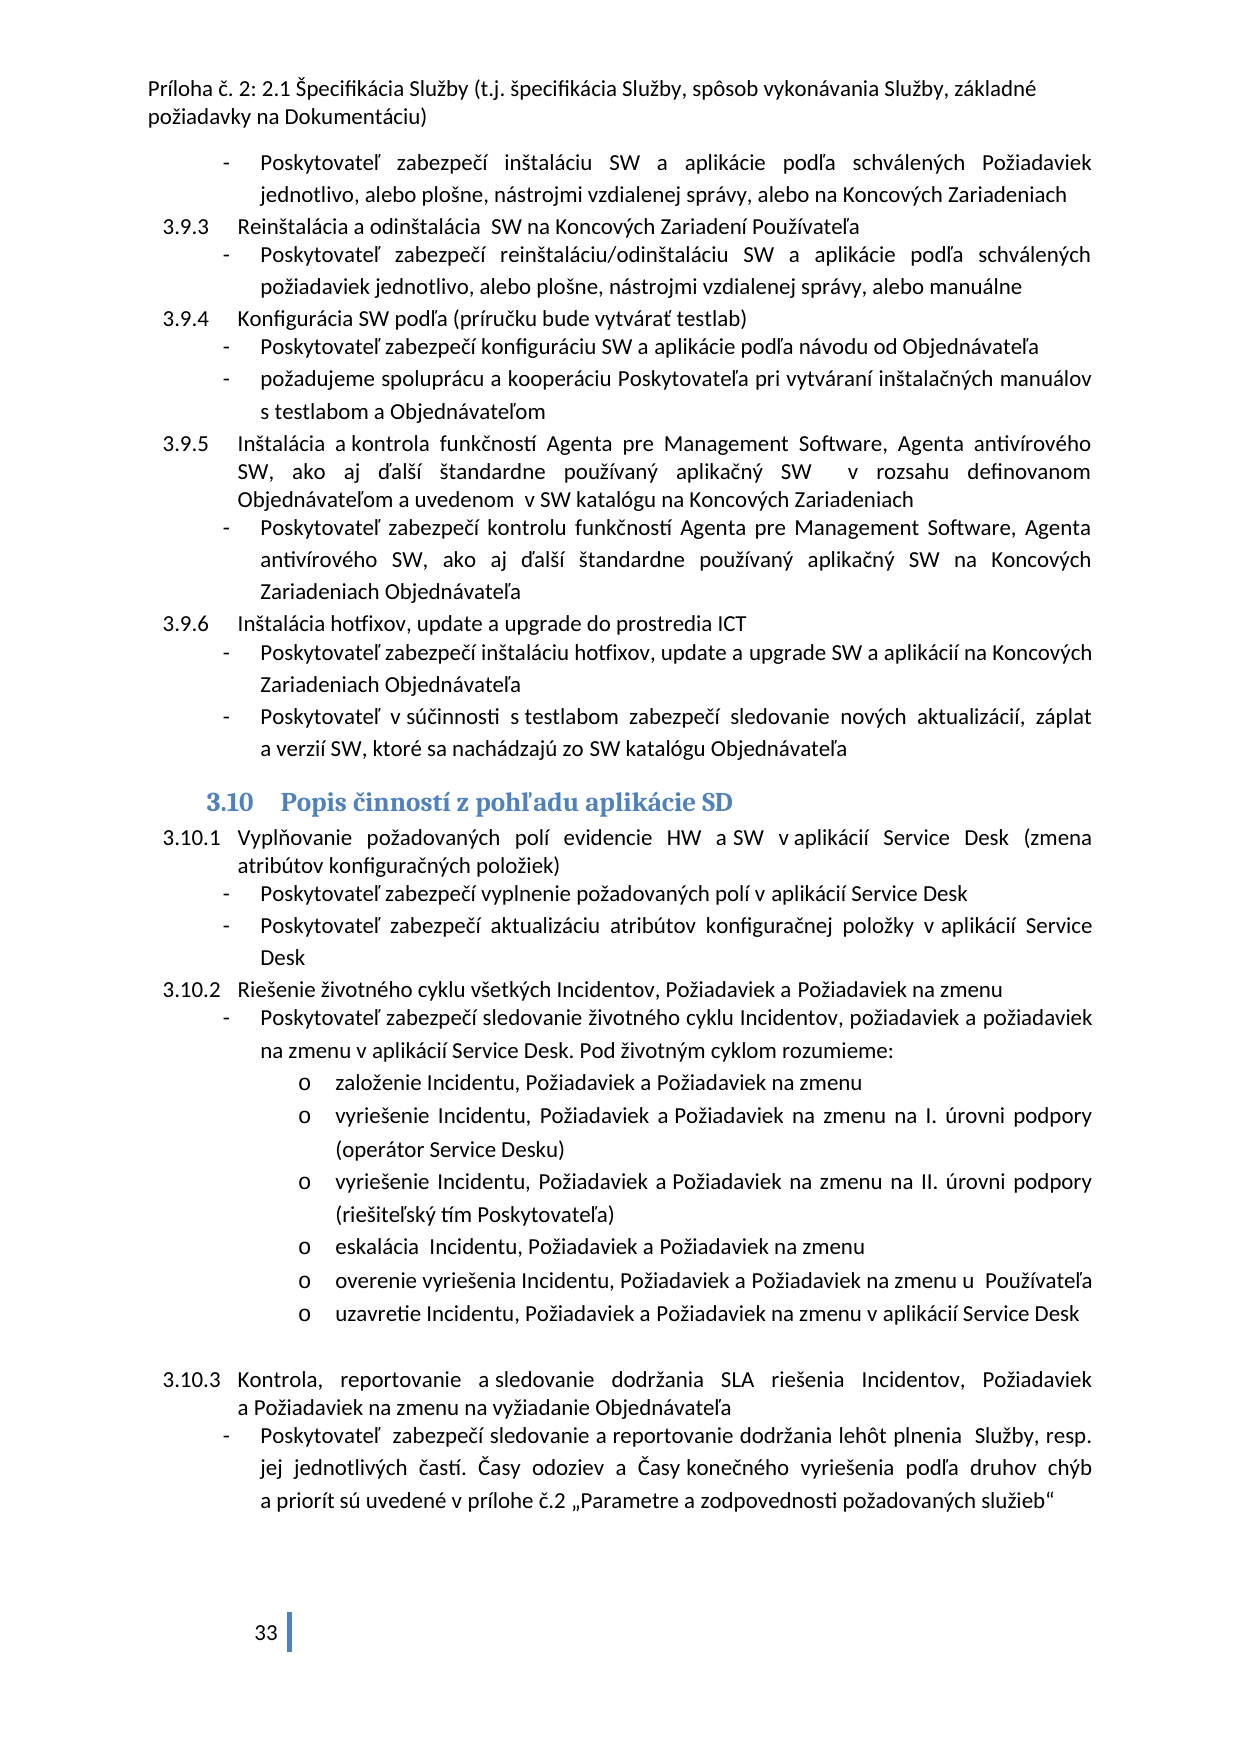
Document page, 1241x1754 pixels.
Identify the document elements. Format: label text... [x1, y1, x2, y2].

text Reinštalácia a odinštalácia SW na Koncových Zariadení Používateľa [162, 212, 1093, 240]
list Poskytovateľ zabezpečí kontrolu funkčností Agenta pre Management Software, Agenta antivírového SW, ako aj ďalší štandardne používaný aplikačný SW na Koncových Zariadeniach Objednávateľa [223, 513, 1093, 605]
list požadujeme spoluprácu a kooperáciu Poskytovateľa pri vytváraní inštalačných manuálov s testlabom a Objednávateľom [223, 364, 1093, 425]
list Poskytovateľ zabezpečí sledovanie životného cyklu Incidentov, požiadaviek a požiadaviek na zmenu v aplikácií Service Desk. Pod životným cyklom rozumieme: [223, 1003, 1093, 1064]
list overenie vyriešenia Incidentu, Požiadaviek a Požiadaviek na zmenu u Používateľa [298, 1266, 1093, 1295]
list Poskytovateľ zabezpečí sledovanie a reportovanie dodržania lehôt plnenia Služby, resp. jej jednotlivých častí. Časy odoziev a Časy konečného vyriešenia podľa druhov chýb a priorít sú uvedené v prílohe č.2 „Parametre a zodpovednosti požadovaných služieb“ [223, 1421, 1093, 1514]
list eskalácia Incidentu, Požiadaviek a Požiadaviek na zmenu [298, 1232, 1093, 1262]
text Riešenie životného cyklu všetkých Incidentov, Požiadaviek a Požiadaviek na zmenu [162, 976, 1093, 1003]
list Poskytovateľ zabezpečí inštaláciu SW a aplikácie podľa schválených Požiadaviek jednotlivo, alebo plošne, nástrojmi vzdialenej správy, alebo na Koncových Zariadeniach [223, 148, 1093, 208]
list uzavretie Incidentu, Požiadaviek a Požiadaviek na zmenu v aplikácií Service Desk [298, 1299, 1093, 1329]
list vyriešenie Incidentu, Požiadaviek a Požiadaviek na zmenu na II. úrovni podpory (riešiteľský tím Poskytovateľa) [298, 1167, 1093, 1228]
subtitle Popis činností z pohľadu aplikácie SD [207, 787, 1093, 818]
text Vyplňovanie požadovaných polí evidencie HW a SW v aplikácií Service Desk (zmena atribútov konfiguračných položiek) [162, 823, 1093, 879]
list Poskytovateľ zabezpečí vyplnenie požadovaných polí v aplikácií Service Desk [223, 879, 1093, 907]
text Inštalácia a kontrola funkčností Agenta pre Management Software, Agenta antivírového SW, ako aj ďalší štandardne používaný aplikačný SW v rozsahu definovanom Objednávateľom a uvedenom v SW katalógu na Koncových Zariadeniach [162, 429, 1093, 513]
list založenie Incidentu, Požiadaviek a Požiadaviek na zmenu [298, 1068, 1093, 1097]
list Poskytovateľ zabezpečí inštaláciu hotfixov, update a upgrade SW a aplikácií na Koncových Zariadeniach Objednávateľa [223, 638, 1093, 698]
list vyriešenie Incidentu, Požiadaviek a Požiadaviek na zmenu na I. úrovni podpory (operátor Service Desku) [298, 1101, 1093, 1163]
text Kontrola, reportovanie a sledovanie dodržania SLA riešenia Incidentov, Požiadaviek a Požiadaviek na zmenu na vyžiadanie Objednávateľa [162, 1365, 1093, 1421]
list Poskytovateľ zabezpečí aktualizáciu atribútov konfiguračnej položky v aplikácií Service Desk [223, 911, 1093, 971]
list Poskytovateľ zabezpečí reinštaláciu/odinštaláciu SW a aplikácie podľa schválených požiadaviek jednotlivo, alebo plošne, nástrojmi vzdialenej správy, alebo manuálne [223, 240, 1093, 300]
list Poskytovateľ zabezpečí konfiguráciu SW a aplikácie podľa návodu od Objednávateľa [223, 332, 1093, 360]
text Konfigurácia SW podľa (príručku bude vytvárať testlab) [162, 304, 1093, 332]
text Inštalácia hotfixov, update a upgrade do prostredia ICT [162, 609, 1093, 638]
list Poskytovateľ v súčinnosti s testlabom zabezpečí sledovanie nových aktualizácií, záplat a verzií SW, ktoré sa nachádzajú zo SW katalógu Objednávateľa [223, 702, 1093, 762]
